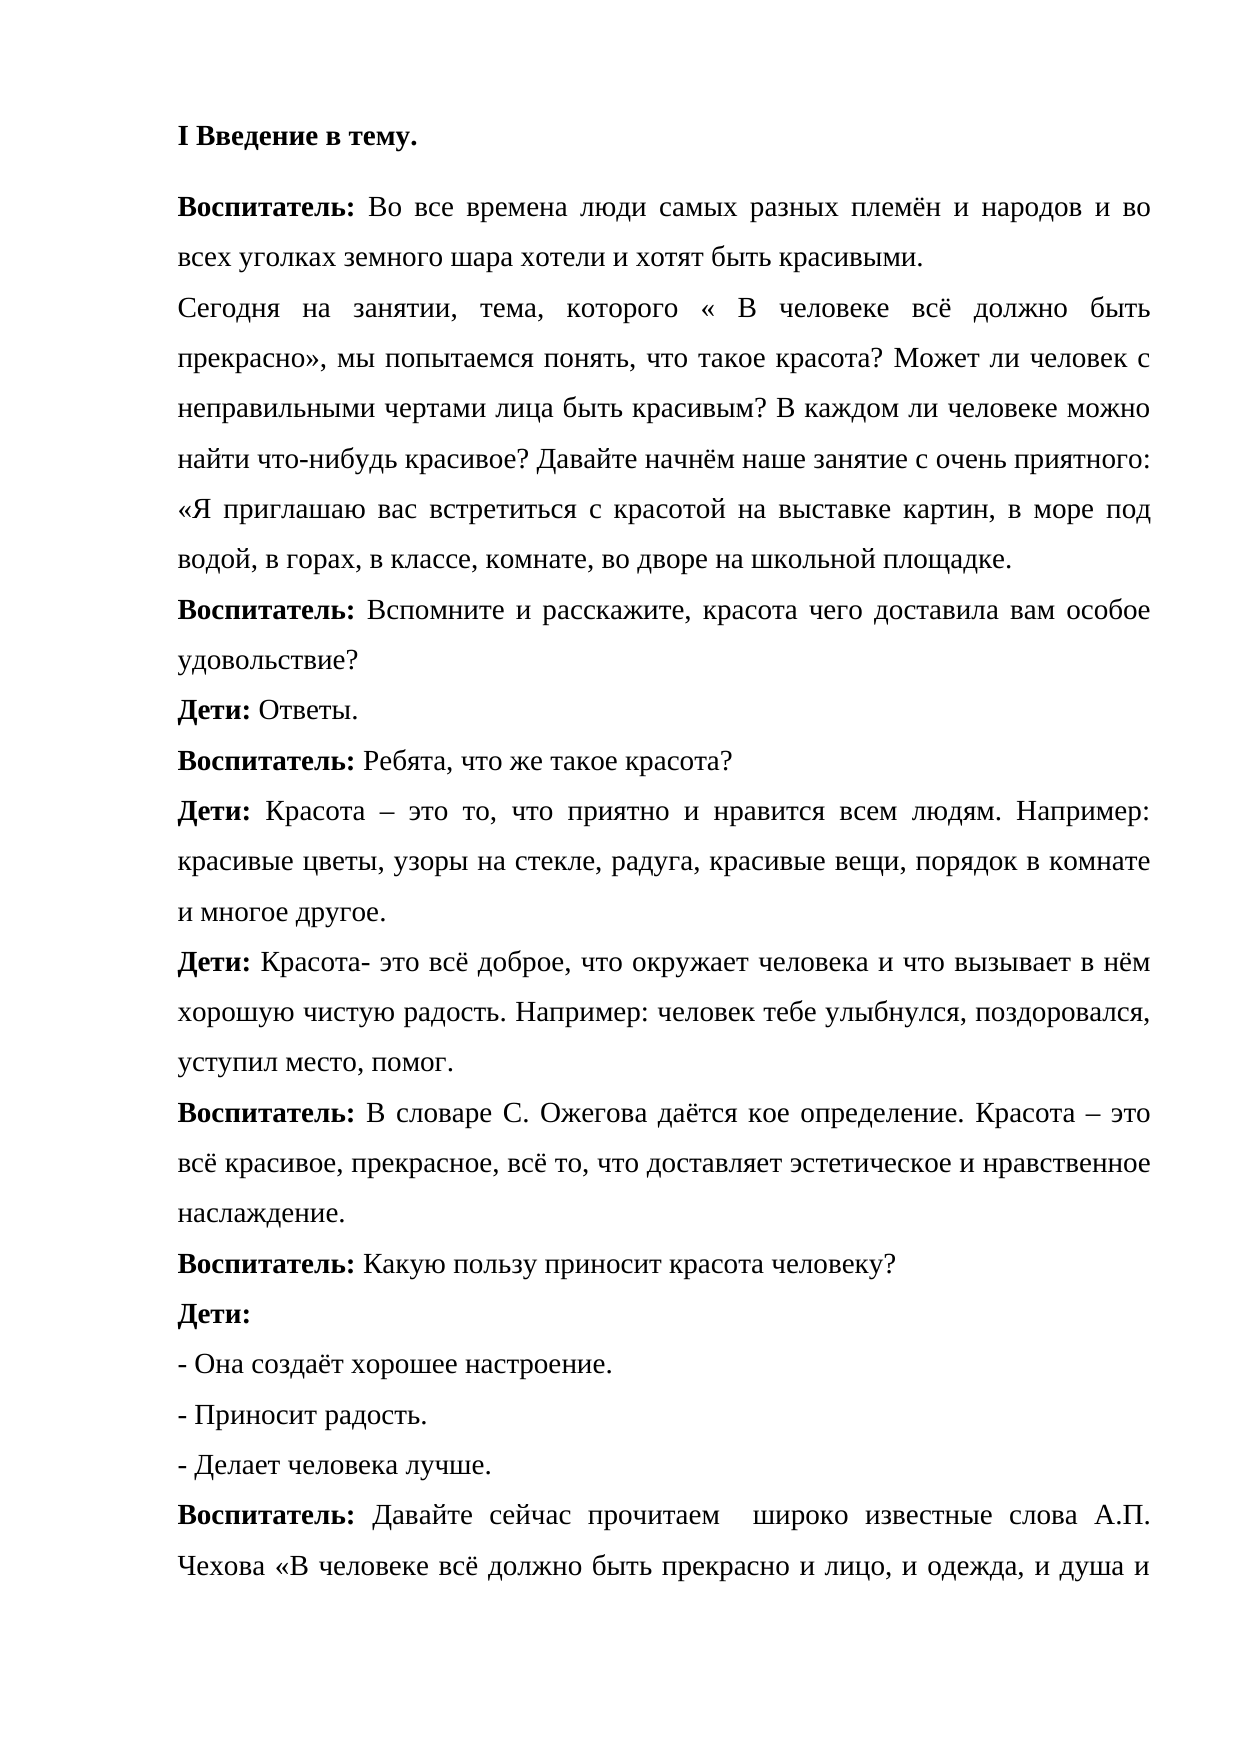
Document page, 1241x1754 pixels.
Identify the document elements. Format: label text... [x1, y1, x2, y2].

text I Введение в тему. [177, 118, 1152, 152]
text - Приносит радость. [177, 1397, 1152, 1430]
text Воспитатель: Во все времена люди самых разных племён и народов и во всех уголках земного шара хотели и хотят быть красивыми. [177, 189, 1152, 273]
text Дети: [177, 1296, 1152, 1330]
text Дети: Красота- это всё доброе, что окружает человека и что вызывает в нём хорошую чистую радость. Например: человек тебе улыбнулся, поздоровался, уступил место, помог. [177, 944, 1152, 1078]
text Дети: Ответы. [177, 692, 1152, 726]
text Воспитатель: Какую пользу приносит красота человеку? [177, 1246, 1152, 1279]
text Сегодня на занятии, тема, которого « В человеке всё должно быть прекрасно», мы попытаемся понять, что такое красота? Может ли человек с неправильными чертами лица быть красивым? В каждом ли человеке можно найти что-нибудь красивое? Давайте начнём наше занятие с очень приятного: «Я приглашаю вас встретиться с красотой на выставке картин, в море под водой, в горах, в классе, комнате, во дворе на школьной площадке. [177, 290, 1152, 575]
text Воспитатель: В словаре С. Ожегова даётся кое определение. Красота – это всё красивое, прекрасное, всё то, что доставляет эстетическое и нравственное наслаждение. [177, 1095, 1152, 1229]
text Воспитатель: Ребята, что же такое красота? [177, 743, 1152, 776]
text Дети: Красота – это то, что приятно и нравится всем людям. Например: красивые цветы, узоры на стекле, радуга, красивые вещи, порядок в комнате и многое другое. [177, 793, 1152, 927]
text - Она создаёт хорошее настроение. [177, 1346, 1152, 1380]
text - Делает человека лучше. [177, 1447, 1152, 1481]
text Воспитатель: Вспомните и расскажите, красота чего доставила вам особое удовольствие? [177, 592, 1152, 676]
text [177, 1497, 1152, 1581]
